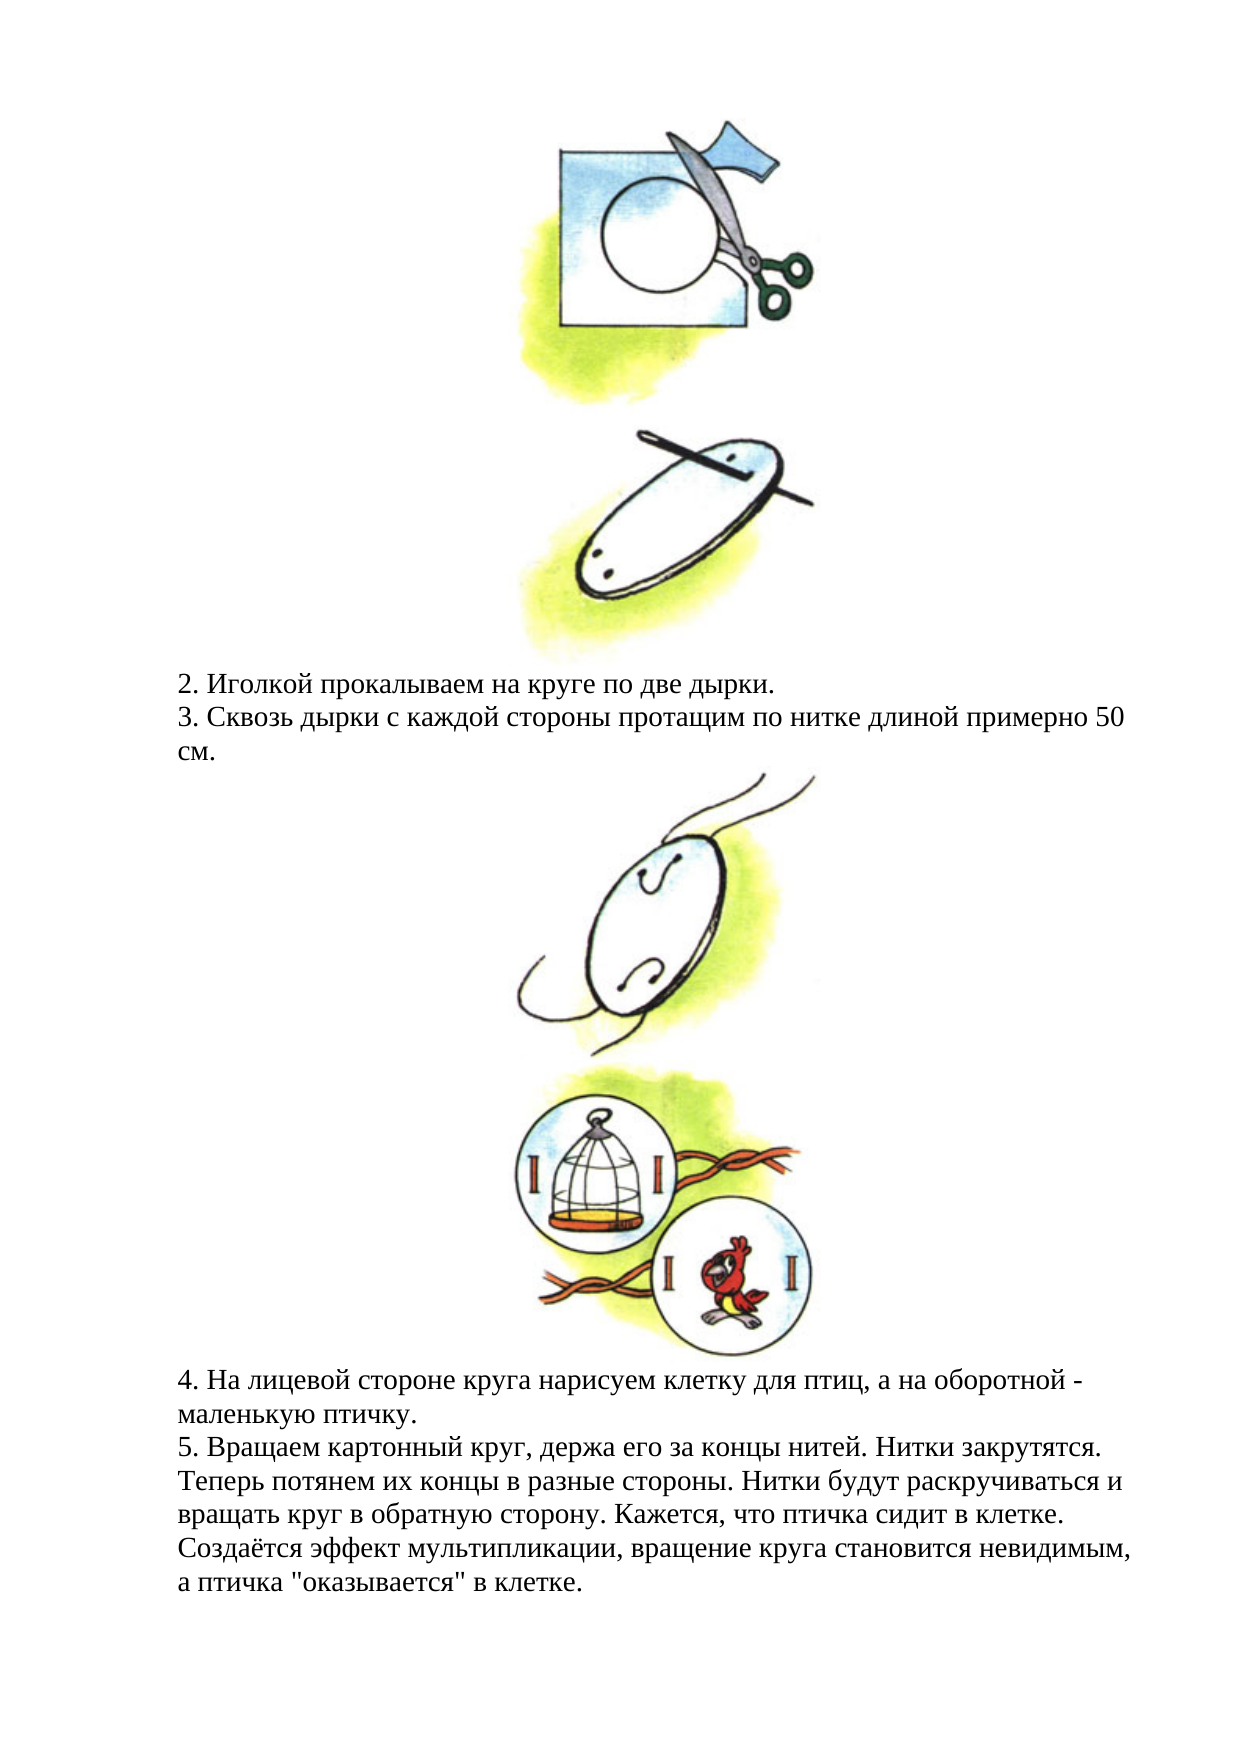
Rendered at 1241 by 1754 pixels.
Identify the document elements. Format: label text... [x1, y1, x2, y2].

picture [508, 118, 821, 666]
text 4. На лицевой стороне круга нарисуем клетку для птиц, а на оборотной - маленькую птичку. [177, 1362, 1152, 1429]
text 3. Сквозь дырки с каждой стороны протащим по нитке длиной примерно 50 см. [177, 699, 1152, 767]
picture [508, 766, 821, 1363]
text 5. Вращаем картонный круг, держа его за концы нитей. Нитки закрутятся. Теперь потянем их концы в разные стороны. Нитки будут раскручиваться и вращать круг в обратную сторону. Кажется, что птичка сидит в клетке. Создаётся эффект мультипликации, вращение круга становится невидимым, а птичка "оказывается" в клетке. [177, 1429, 1152, 1597]
text 2. Иголкой прокалываем на круге по две дырки. [177, 666, 1152, 699]
